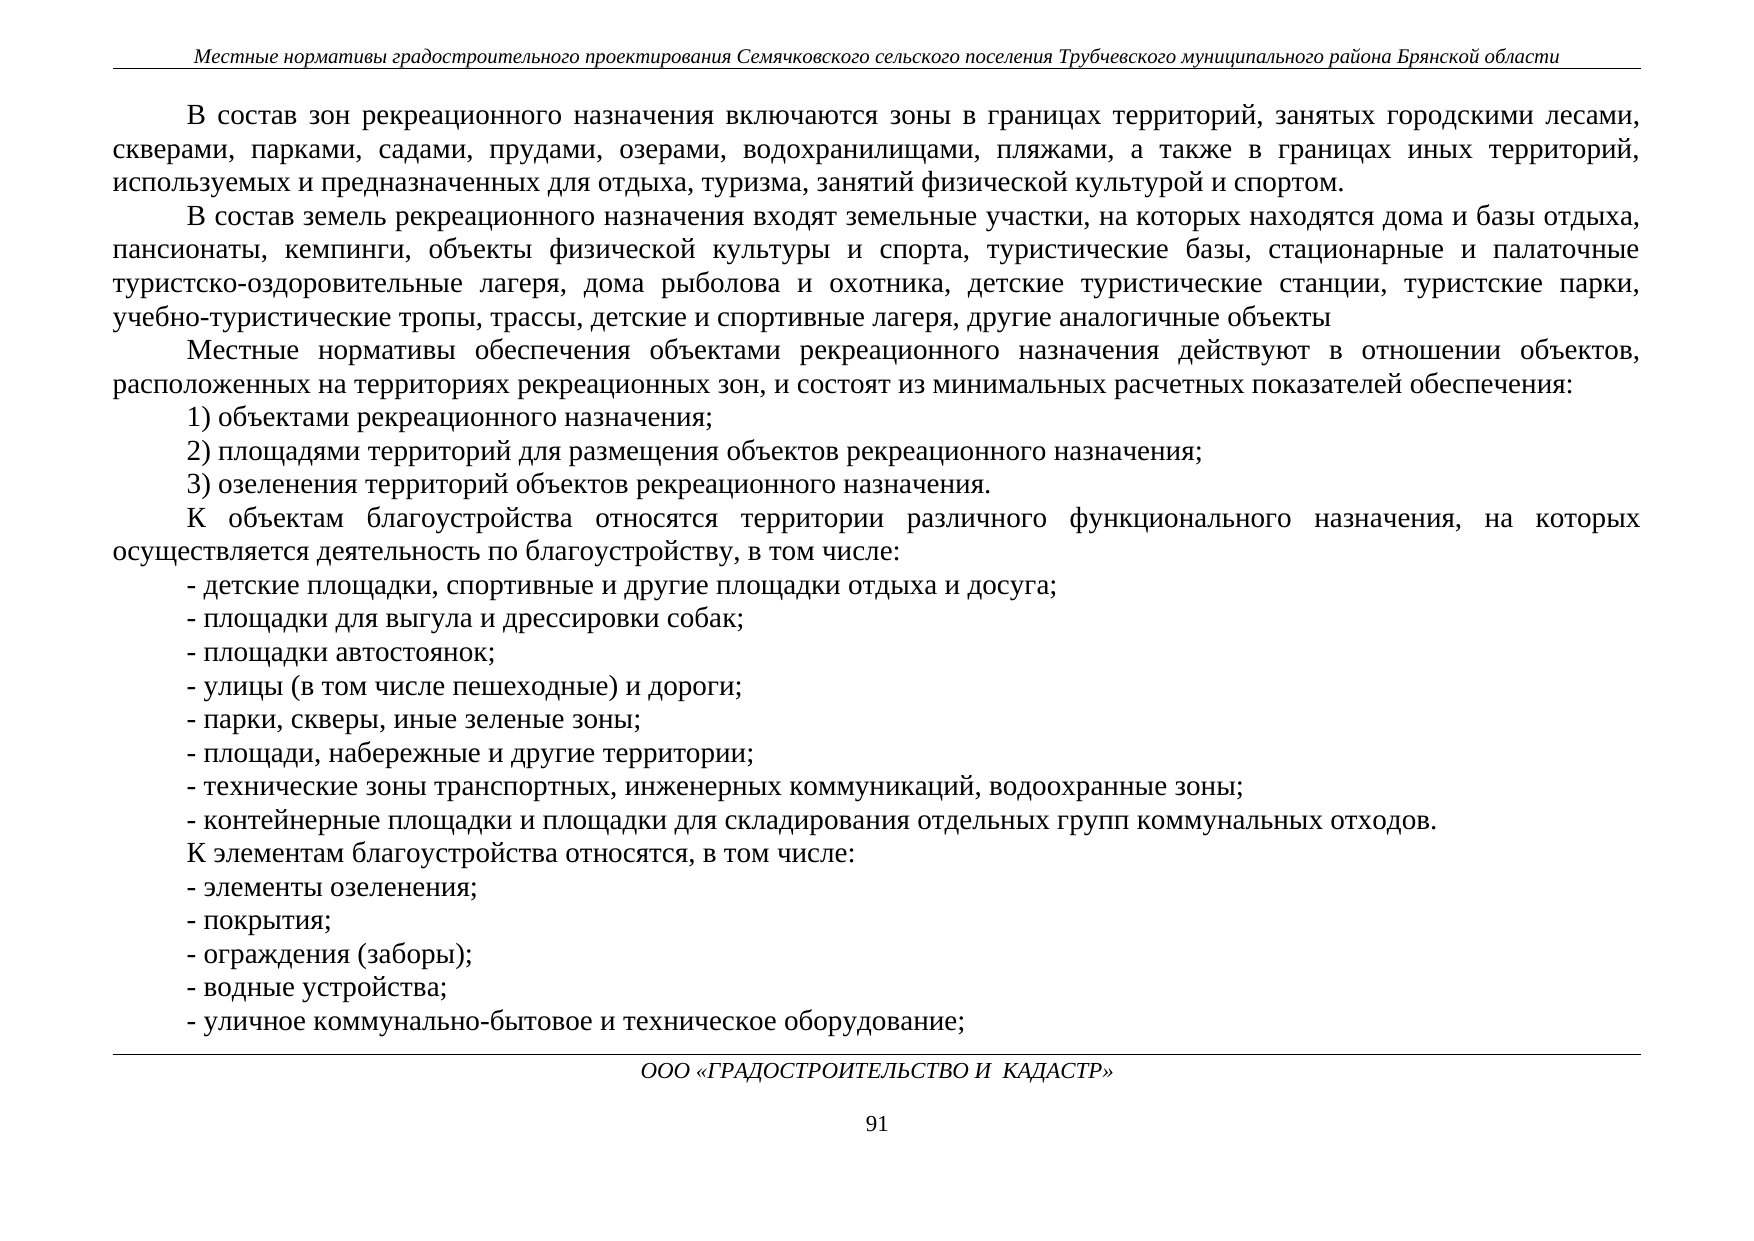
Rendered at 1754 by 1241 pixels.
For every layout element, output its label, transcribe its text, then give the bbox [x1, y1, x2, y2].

text - элементы озеленения; [112, 869, 1641, 902]
text В состав зон рекреационного назначения включаются зоны в границах территорий, занятых городскими лесами, скверами, парками, садами, прудами, озерами, водохранилищами, пляжами, а также в границах иных территорий, используемых и предназначенных для отдыха, туризма, занятий физической культурой и спортом. [112, 97, 1641, 198]
text Местные нормативы обеспечения объектами рекреационного назначения действуют в отношении объектов, расположенных на территориях рекреационных зон, и состоят из минимальных расчетных показателей обеспечения: [112, 332, 1641, 399]
text - водные устройства; [112, 969, 1641, 1003]
text - ограждения (заборы); [112, 936, 1641, 969]
text 2) площадями территорий для размещения объектов рекреационного назначения; [112, 433, 1641, 466]
text - площадки для выгула и дрессировки собак; [112, 601, 1641, 634]
text К объектам благоустройства относятся территории различного функционального назначения, на которых осуществляется деятельность по благоустройству, в том числе: [112, 500, 1641, 567]
text - улицы (в том числе пешеходные) и дороги; [112, 668, 1641, 701]
text - уличное коммунально-бытовое и техническое оборудование; [112, 1003, 1641, 1037]
text В состав земель рекреационного назначения входят земельные участки, на которых находятся дома и базы отдыха, пансионаты, кемпинги, объекты физической культуры и спорта, туристические базы, стационарные и палаточные туристско-оздоровительные лагеря, дома рыболова и охотника, детские туристические станции, туристские парки, учебно-туристические тропы, трассы, детские и спортивные лагеря, другие аналогичные объекты [112, 198, 1641, 332]
text - контейнерные площадки и площадки для складирования отдельных групп коммунальных отходов. [112, 802, 1641, 835]
text - площадки автостоянок; [112, 634, 1641, 668]
text К элементам благоустройства относятся, в том числе: [112, 835, 1641, 869]
text - технические зоны транспортных, инженерных коммуникаций, водоохранные зоны; [112, 768, 1641, 802]
text - парки, скверы, иные зеленые зоны; [112, 701, 1641, 735]
text - покрытия; [112, 902, 1641, 936]
text 3) озеленения территорий объектов рекреационного назначения. [112, 466, 1641, 500]
text 1) объектами рекреационного назначения; [112, 399, 1641, 433]
text - детские площадки, спортивные и другие площадки отдыха и досуга; [112, 567, 1641, 601]
text - площади, набережные и другие территории; [112, 735, 1641, 768]
